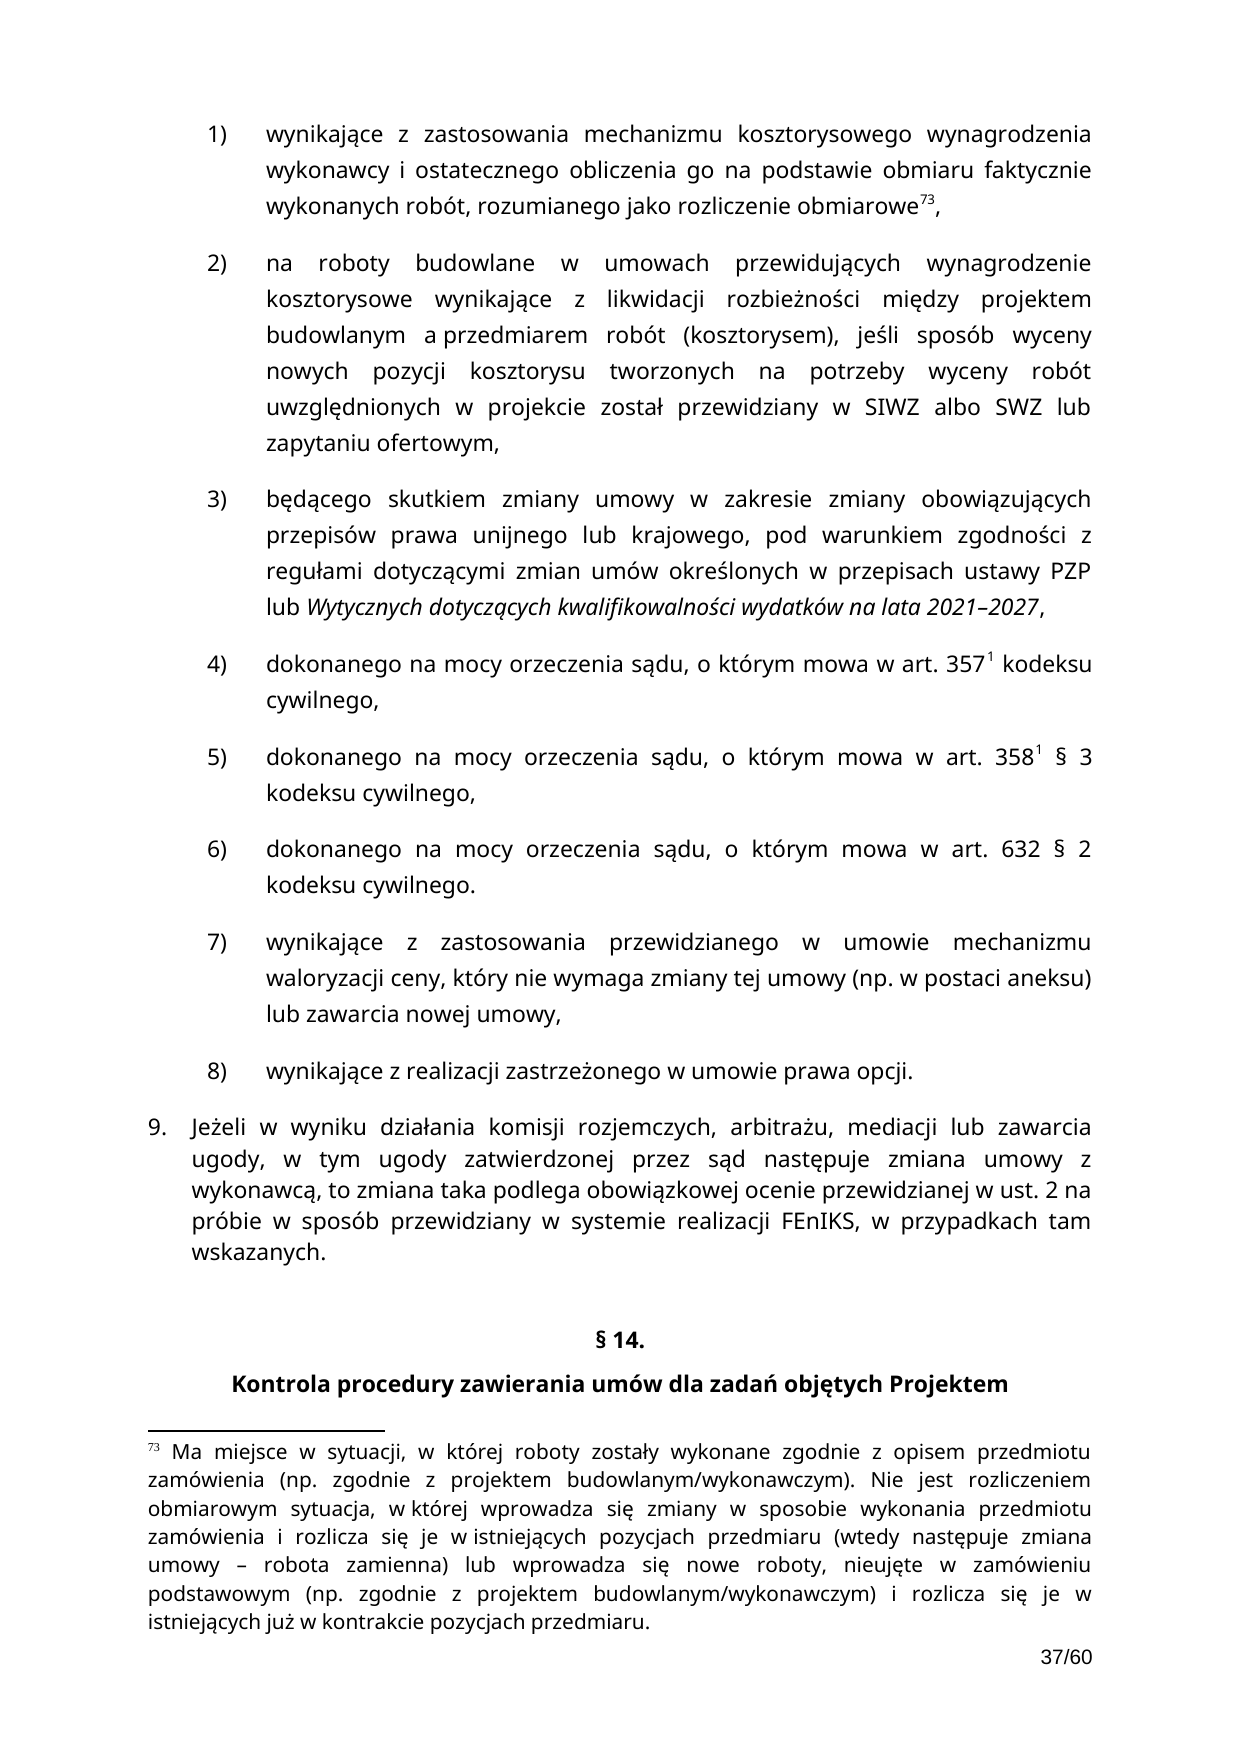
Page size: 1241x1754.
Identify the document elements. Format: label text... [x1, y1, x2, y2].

list wynikające z zastosowania przewidzianego w umowie mechanizmu waloryzacji ceny, który nie wymaga zmiany tej umowy (np. w postaci aneksu) lub zawarcia nowej umowy, [207, 926, 1092, 1029]
list wynikające z realizacji zastrzeżonego w umowie prawa opcji. [207, 1054, 1092, 1086]
list dokonanego na mocy orzeczenia sądu, o którym mowa w art. 632 § 2 kodeksu cywilnego. [207, 833, 1092, 900]
list będącego skutkiem zmiany umowy w zakresie zmiany obowiązujących przepisów prawa unijnego lub krajowego, pod warunkiem zgodności z regułami dotyczącymi zmian umów określonych w przepisach ustawy PZP lub Wytycznych dotyczących kwalifikowalności wydatków na lata 2021–2027, [207, 483, 1092, 622]
list wynikające z zastosowania mechanizmu kosztorysowego wynagrodzenia wykonawcy i ostatecznego obliczenia go na podstawie obmiaru faktycznie wykonanych robót, rozumianego jako rozliczenie obmiarowe, [207, 118, 1092, 221]
list dokonanego na mocy orzeczenia sądu, o którym mowa w art. 3581 § 3 kodeksu cywilnego, [207, 741, 1092, 808]
text Kontrola procedury zawierania umów dla zadań objętych Projektem [148, 1368, 1092, 1399]
list Jeżeli w wyniku działania komisji rozjemczych, arbitrażu, mediacji lub zawarcia ugody, w tym ugody zatwierdzonej przez sąd następuje zmiana umowy z wykonawcą, to zmiana taka podlega obowiązkowej ocenie przewidzianej w ust. 2 na próbie w sposób przewidziany w systemie realizacji FEnIKS, w przypadkach tam wskazanych. [148, 1111, 1092, 1268]
list dokonanego na mocy orzeczenia sądu, o którym mowa w art. 3571 kodeksu cywilnego, [207, 648, 1092, 715]
text § 14. [148, 1324, 1092, 1355]
list na roboty budowlane w umowach przewidujących wynagrodzenie kosztorysowe wynikające z likwidacji rozbieżności między projektem budowlanym a przedmiarem robót (kosztorysem), jeśli sposób wyceny nowych pozycji kosztorysu tworzonych na potrzeby wyceny robót uwzględnionych w projekcie został przewidziany w SIWZ albo SWZ lub zapytaniu ofertowym, [207, 247, 1092, 458]
